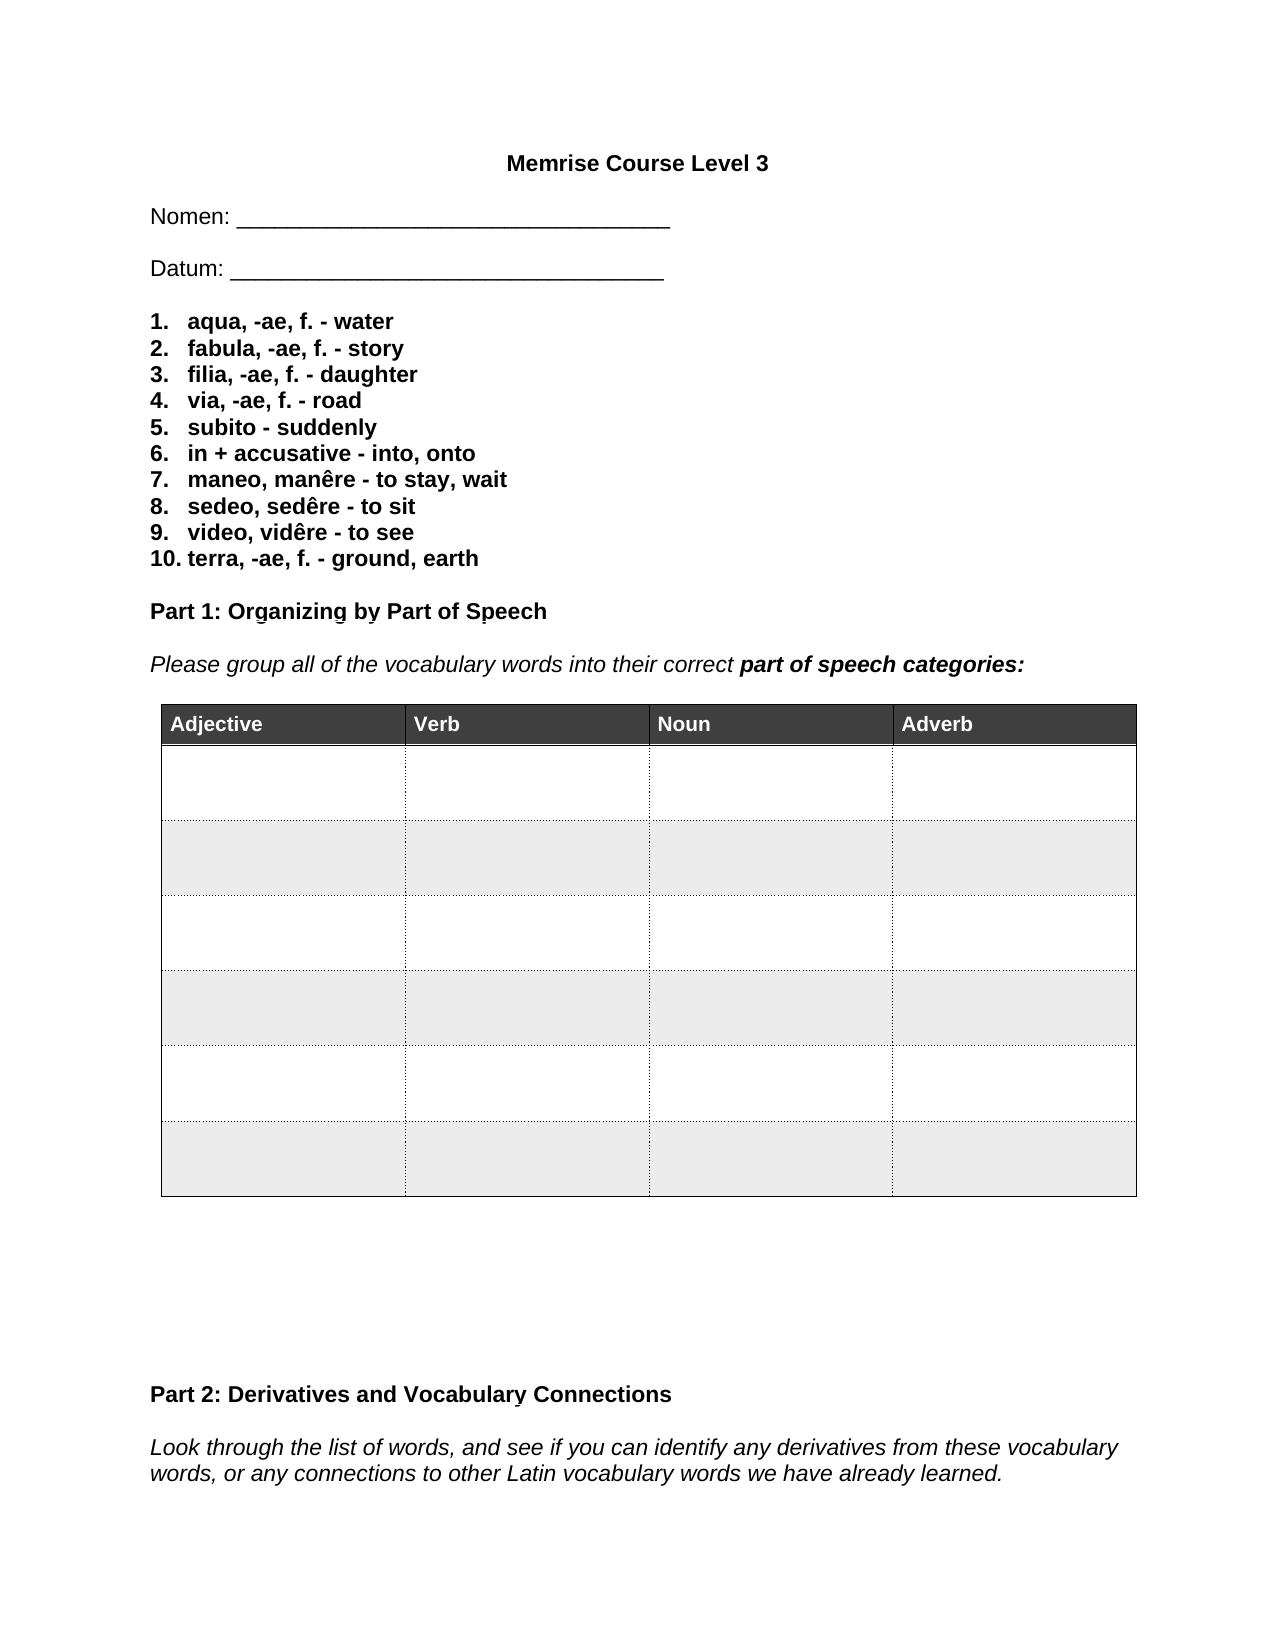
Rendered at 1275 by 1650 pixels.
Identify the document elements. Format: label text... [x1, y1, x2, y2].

table_cell [162, 895, 405, 970]
list filia, -ae, f. - daughter [150, 361, 1125, 387]
table_cell [162, 970, 405, 1045]
text Please group all of the vocabulary words into their correct part of speech categories: [150, 651, 1125, 677]
text Part 1: Organizing by Part of Speech [150, 598, 1125, 624]
list in + accusative - into, onto [150, 440, 1125, 466]
table_cell [649, 970, 893, 1045]
text Look through the list of words, and see if you can identify any derivatives from these vocabulary words, or any connections to other Latin vocabulary words we have already learned. [150, 1433, 1125, 1486]
table_header Adverb [894, 705, 1136, 744]
table_cell [893, 1121, 1136, 1196]
table_cell [405, 746, 649, 820]
table_header Verb [406, 705, 649, 744]
table_cell [405, 1121, 649, 1196]
list maneo, manêre - to stay, wait [150, 466, 1125, 493]
table_cell [405, 970, 649, 1045]
table_cell [893, 746, 1136, 820]
table_cell [162, 1045, 405, 1121]
table_cell [893, 895, 1136, 970]
text Memrise Course Level 3 [150, 150, 1125, 176]
list subito - suddenly [150, 413, 1125, 440]
table_cell [649, 820, 893, 895]
table_cell [405, 895, 649, 970]
text Part 2: Derivatives and Vocabulary Connections [150, 1381, 1125, 1407]
list via, -ae, f. - road [150, 387, 1125, 413]
table_cell [893, 970, 1136, 1045]
table_header Adjective [162, 705, 405, 744]
table_cell [649, 746, 893, 820]
table_cell [893, 1045, 1136, 1121]
text Datum: __________________________________ [150, 255, 1125, 282]
list fabula, -ae, f. - story [150, 334, 1125, 361]
table_cell [405, 820, 649, 895]
table_cell [893, 820, 1136, 895]
list aqua, -ae, f. - water [150, 308, 1125, 334]
table_cell [162, 1121, 405, 1196]
table_header Noun [650, 705, 893, 744]
table_cell [649, 1045, 893, 1121]
table_cell [649, 1121, 893, 1196]
list terra, -ae, f. - ground, earth [150, 545, 1125, 572]
text Nomen: __________________________________ [150, 203, 1125, 229]
list sedeo, sedêre - to sit [150, 493, 1125, 519]
table_cell [405, 1045, 649, 1121]
list video, vidêre - to see [150, 519, 1125, 545]
table_cell [162, 820, 405, 895]
table_cell [162, 746, 405, 820]
table_cell [649, 895, 893, 970]
